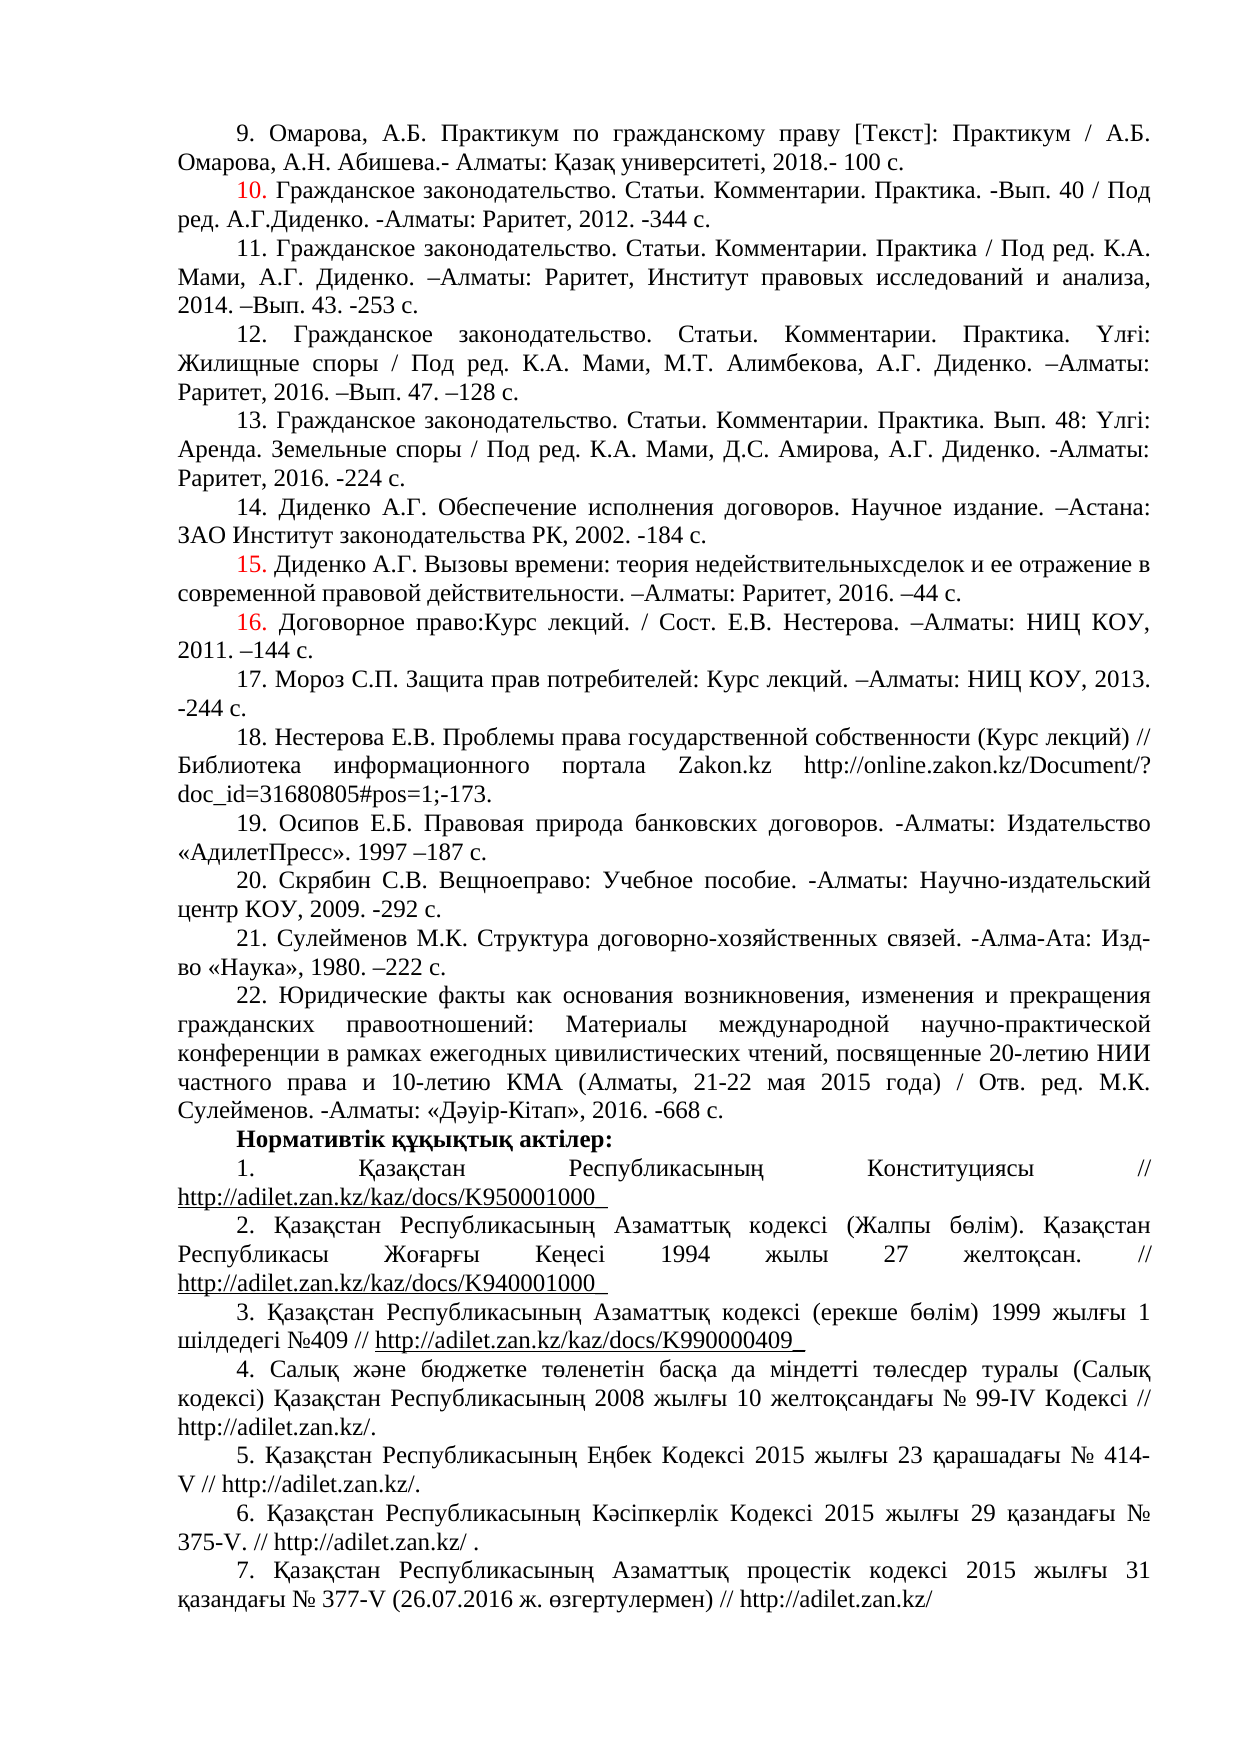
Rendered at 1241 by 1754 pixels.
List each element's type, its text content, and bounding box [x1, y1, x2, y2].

text 6. Қазақстан Республикасының Кәсіпкерлік Кодексі 2015 жылғы 29 қазандағы № 375-V. // http://adilet.zan.kz/ . [177, 1498, 1152, 1556]
text 12. Гражданское законодательство. Статьи. Комментарии. Практика. Үлғі: Жилищные споры / Под ред. К.А. Мами, М.Т. Алимбекова, А.Г. Диденко. –Алматы: Раритет, 2016. –Вып. 47. –128 с. [177, 319, 1152, 406]
text 10. Гражданское законодательство. Статьи. Комментарии. Практика. -Вып. 40 / Под ред. А.Г.Диденко. -Алматы: Раритет, 2012. -344 с. [177, 176, 1152, 233]
text 21. Сулейменов М.К. Структура договорно-хозяйственных связей. -Алма-Ата: Изд-во «Наука», 1980. –222 с. [177, 923, 1152, 981]
text 16. Договорное право:Курс лекций. / Сост. Е.В. Нестерова. –Алматы: НИЦ КОУ, 2011. –144 с. [177, 607, 1152, 664]
text 11. Гражданское законодательство. Статьи. Комментарии. Практика / Под ред. К.А. Мами, А.Г. Диденко. –Алматы: Раритет, Институт правовых исследований и анализа, 2014. –Вып. 43. -253 с. [177, 233, 1152, 319]
text 15. Диденко А.Г. Вызовы времени: теория недействительныхсделок и ее отражение в современной правовой действительности. –Алматы: Раритет, 2016. –44 с. [177, 549, 1152, 607]
text 4. Салық және бюджетке төленетін басқа да міндетті төлесдер туралы (Салық кодексі) Қазақстан Республикасының 2008 жылғы 10 желтоқсандағы № 99-IV Кодексі // http://adilet.zan.kz/. [177, 1354, 1152, 1441]
text Нормативтік құқықтық актілер: [177, 1124, 1152, 1153]
text 1. Қазақстан Республикасының Конституциясы // http://adilet.zan.kz/kaz/docs/K950001000_ [177, 1153, 1152, 1211]
text 22. Юридические факты как основания возникновения, изменения и прекращения гражданских правоотношений: Материалы международной научно-практической конференции в рамках ежегодных цивилистических чтений, посвященные 20-летию НИИ частного права и 10-летию КМА (Алматы, 21-22 мая 2015 года) / Отв. ред. М.К. Сулейменов. -Алматы: «Дәуір-Кітап», 2016. -668 с. [177, 981, 1152, 1124]
text 2. Қазақстан Республикасының Азаматтық кодексі (Жалпы бөлім). Қазақстан Республикасы Жоғарғы Кеңесі 1994 жылы 27 желтоқсан. // http://adilet.zan.kz/kaz/docs/K940001000_ [177, 1211, 1152, 1297]
text 5. Қазақстан Республикасының Еңбек Кодексі 2015 жылғы 23 қарашадағы № 414-V // http://adilet.zan.kz/. [177, 1441, 1152, 1498]
text 19. Осипов Е.Б. Правовая природа банковских договоров. -Алматы: Издательство «АдилетПресс». 1997 –187 с. [177, 808, 1152, 866]
text 9. Омарова, А.Б. Практикум по гражданскому праву [Текст]: Практикум / А.Б. Омарова, А.Н. Абишева.- Алматы: Қазақ университетi, 2018.- 100 с. [177, 118, 1152, 176]
text 7. Қазақстан Республикасының Азаматтық процестік кодексі 2015 жылғы 31 қазандағы № 377-V (26.07.2016 ж. өзгертулермен) // http://adilet.zan.kz/ [177, 1556, 1152, 1613]
text 20. Скрябин С.В. Вещноеправо: Учебное пособие. -Алматы: Научно-издательский центр КОУ, 2009. -292 с. [177, 866, 1152, 923]
text 3. Қазақстан Республикасының Азаматтық кодексі (ерекше бөлім) 1999 жылғы 1 шілдедегі №409 // http://adilet.zan.kz/kaz/docs/K990000409_ [177, 1297, 1152, 1354]
text 13. Гражданское законодательство. Статьи. Комментарии. Практика. Вып. 48: Үлгі: Аренда. Земельные споры / Под ред. К.А. Мами, Д.С. Амирова, А.Г. Диденко. -Алматы: Раритет, 2016. -224 с. [177, 406, 1152, 492]
text 14. Диденко А.Г. Обеспечение исполнения договоров. Научное издание. –Астана: ЗАО Институт законодательства РК, 2002. -184 с. [177, 492, 1152, 549]
text 18. Нестерова Е.В. Проблемы права государственной собственности (Курс лекций) // Библиотека информационного портала Zakon.kz http://online.zakon.kz/Document/?doc_id=31680805#pos=1;-173. [177, 722, 1152, 808]
text 17. Мороз С.П. Защита прав потребителей: Курс лекций. –Алматы: НИЦ КОУ, 2013. -244 с. [177, 664, 1152, 722]
